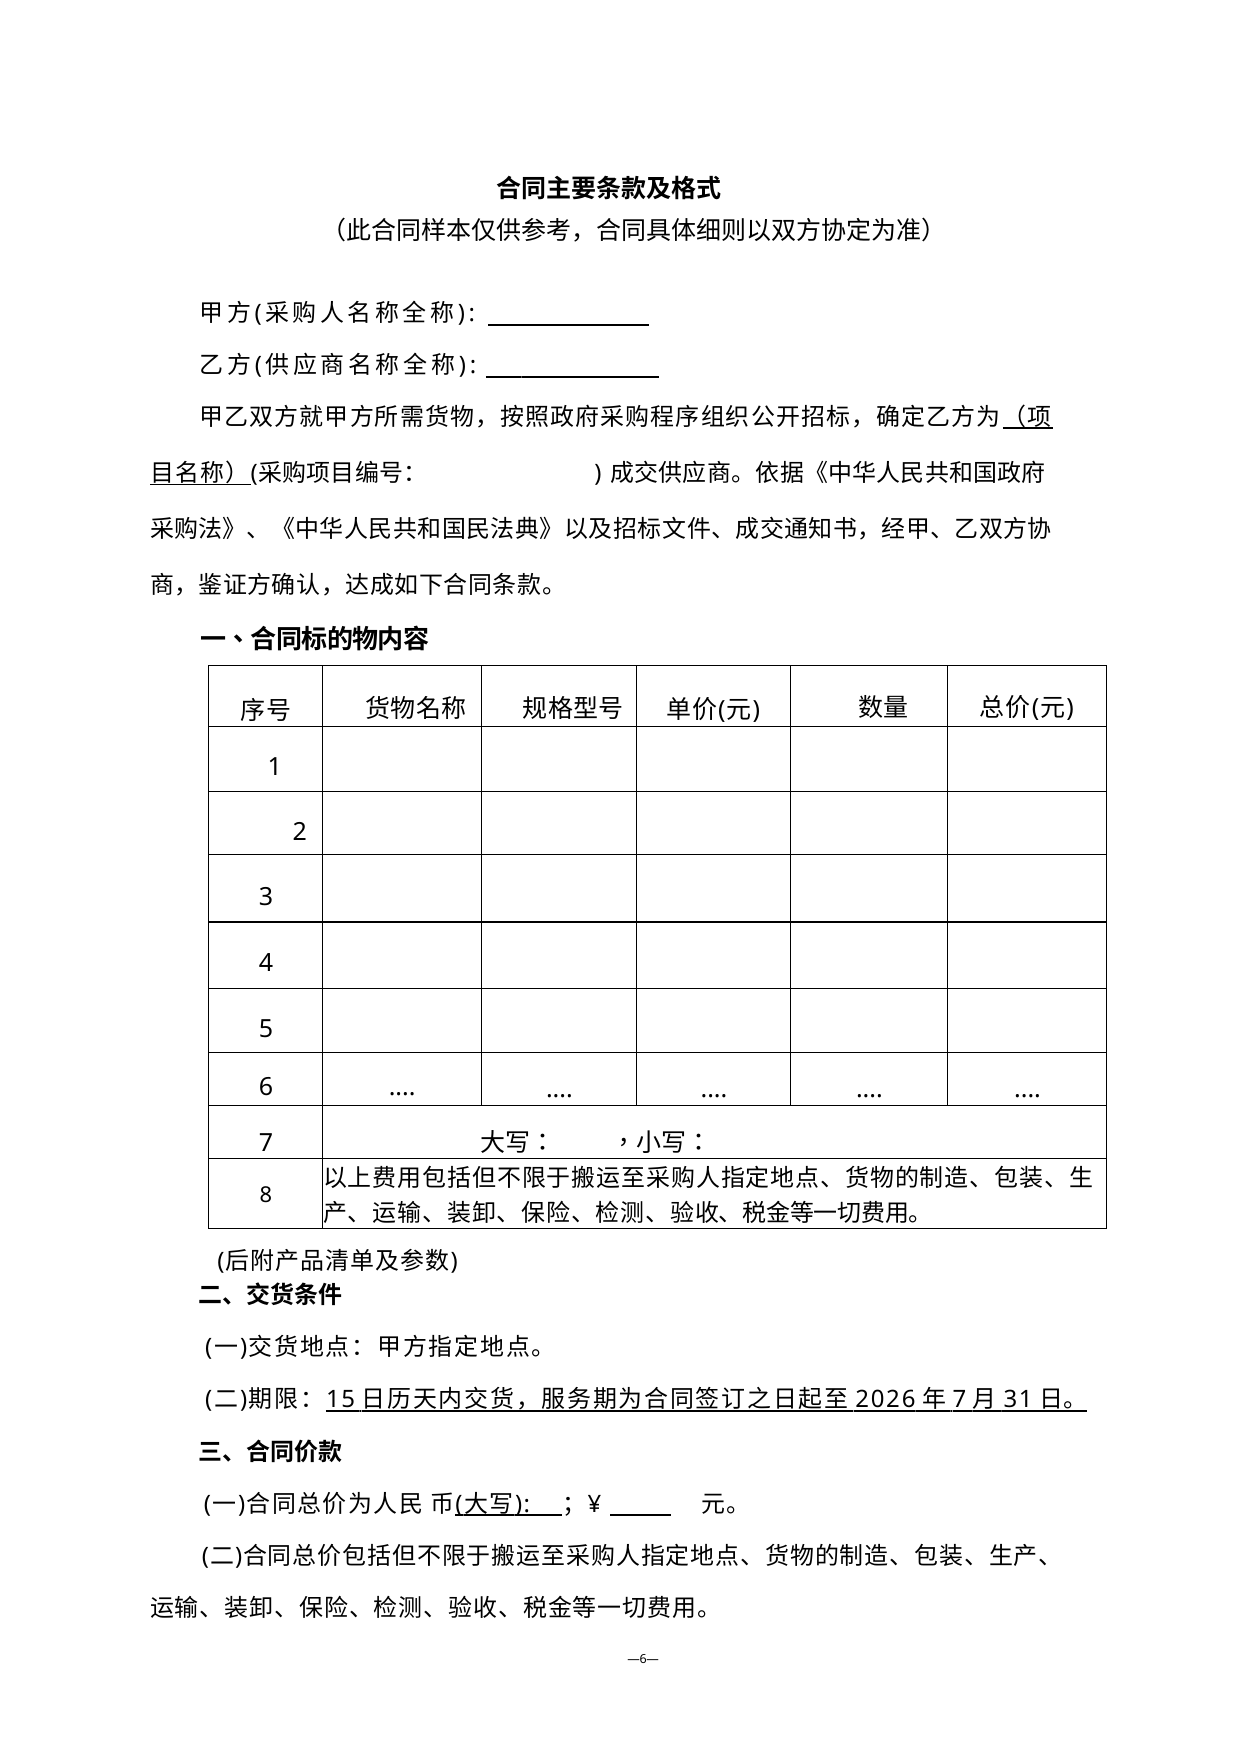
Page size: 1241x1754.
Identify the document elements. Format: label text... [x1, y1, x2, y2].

text 甲乙双方就甲方所需货物，按照政府采购程序组织公开招标，确定乙方为（项目名称）(采购项目编号： ) 成交供应商。依据《中华人民共和国政府采购法》、《中华人民共和国民法典》以及招标文件、成交通知书，经甲、乙双方协商，鉴证方确认，达成如下合同条款。 [150, 398, 1068, 601]
text 合同主要条款及格式 [150, 144, 1068, 210]
table_cell 大写： ，小写： [323, 1106, 1106, 1158]
table_cell 8 [209, 1159, 322, 1228]
table_cell [323, 989, 481, 1052]
text 三、合同价款 [150, 1432, 1068, 1467]
table_header 单价(元) [637, 666, 790, 726]
table_cell [637, 792, 790, 854]
text 甲方(采购人名称全称): [199, 297, 1068, 328]
table_cell [948, 855, 1106, 921]
table_cell [637, 923, 790, 987]
table_cell [482, 989, 636, 1052]
table_header 总价(元) [948, 666, 1106, 726]
table_cell [482, 923, 636, 987]
table_cell [791, 727, 947, 791]
text (一)交货地点：甲方指定地点。 [150, 1328, 1068, 1363]
table_cell .... [637, 1053, 790, 1104]
table_header 序号 [209, 666, 322, 726]
table_cell [482, 792, 636, 854]
text 乙方(供应商名称全称): [199, 349, 1068, 380]
text 一、合同标的物内容 [200, 622, 1068, 654]
table_cell 1 [209, 727, 322, 791]
table_cell .... [948, 1053, 1106, 1104]
text (二)期限：15日历天内交货，服务期为合同签订之日起至2026年7月31日。 [150, 1380, 1068, 1415]
table_cell [637, 855, 790, 921]
table_header 规格型号 [482, 666, 636, 726]
text (一)合同总价为人民 币(大写): ；¥ 元。 [150, 1484, 1068, 1519]
table_cell [791, 792, 947, 854]
table_cell [637, 989, 790, 1052]
text (后附产品清单及参数) [217, 1244, 1068, 1276]
table_cell [323, 855, 481, 921]
table_cell [948, 989, 1106, 1052]
table_header 货物名称 [323, 666, 481, 726]
table_cell [323, 727, 481, 791]
table_cell [323, 792, 481, 854]
table_cell 3 [209, 855, 322, 921]
table_cell [791, 855, 947, 921]
table_cell [791, 923, 947, 987]
table_cell [323, 923, 481, 987]
table_cell .... [482, 1053, 636, 1104]
table_cell [948, 727, 1106, 791]
table_cell 4 [209, 923, 322, 987]
table_cell 6 [209, 1053, 322, 1104]
text 二、交货条件 [150, 1276, 1068, 1311]
table_cell .... [791, 1053, 947, 1104]
table_cell 2 [209, 792, 322, 854]
table_header 数量 [791, 666, 947, 726]
table_cell [482, 727, 636, 791]
table_cell 5 [209, 989, 322, 1052]
table_cell [948, 792, 1106, 854]
table_cell 7 [209, 1106, 322, 1158]
table_cell [948, 923, 1106, 987]
table_cell [791, 989, 947, 1052]
table_cell [482, 855, 636, 921]
text （此合同样本仅供参考，合同具体细则以双方协定为准） [150, 210, 1068, 247]
text (二)合同总价包括但不限于搬运至采购人指定地点、货物的制造、包装、生产、运输、装卸、保险、检测、验收、税金等一切费用。 [150, 1536, 1068, 1623]
table_cell .... [323, 1053, 481, 1104]
table_cell 以上费用包括但不限于搬运至采购人指定地点、货物的制造、包装、生产、运输、装卸、保险、检测、验收、税金等一切费用。 [323, 1159, 1106, 1228]
table_cell [637, 727, 790, 791]
